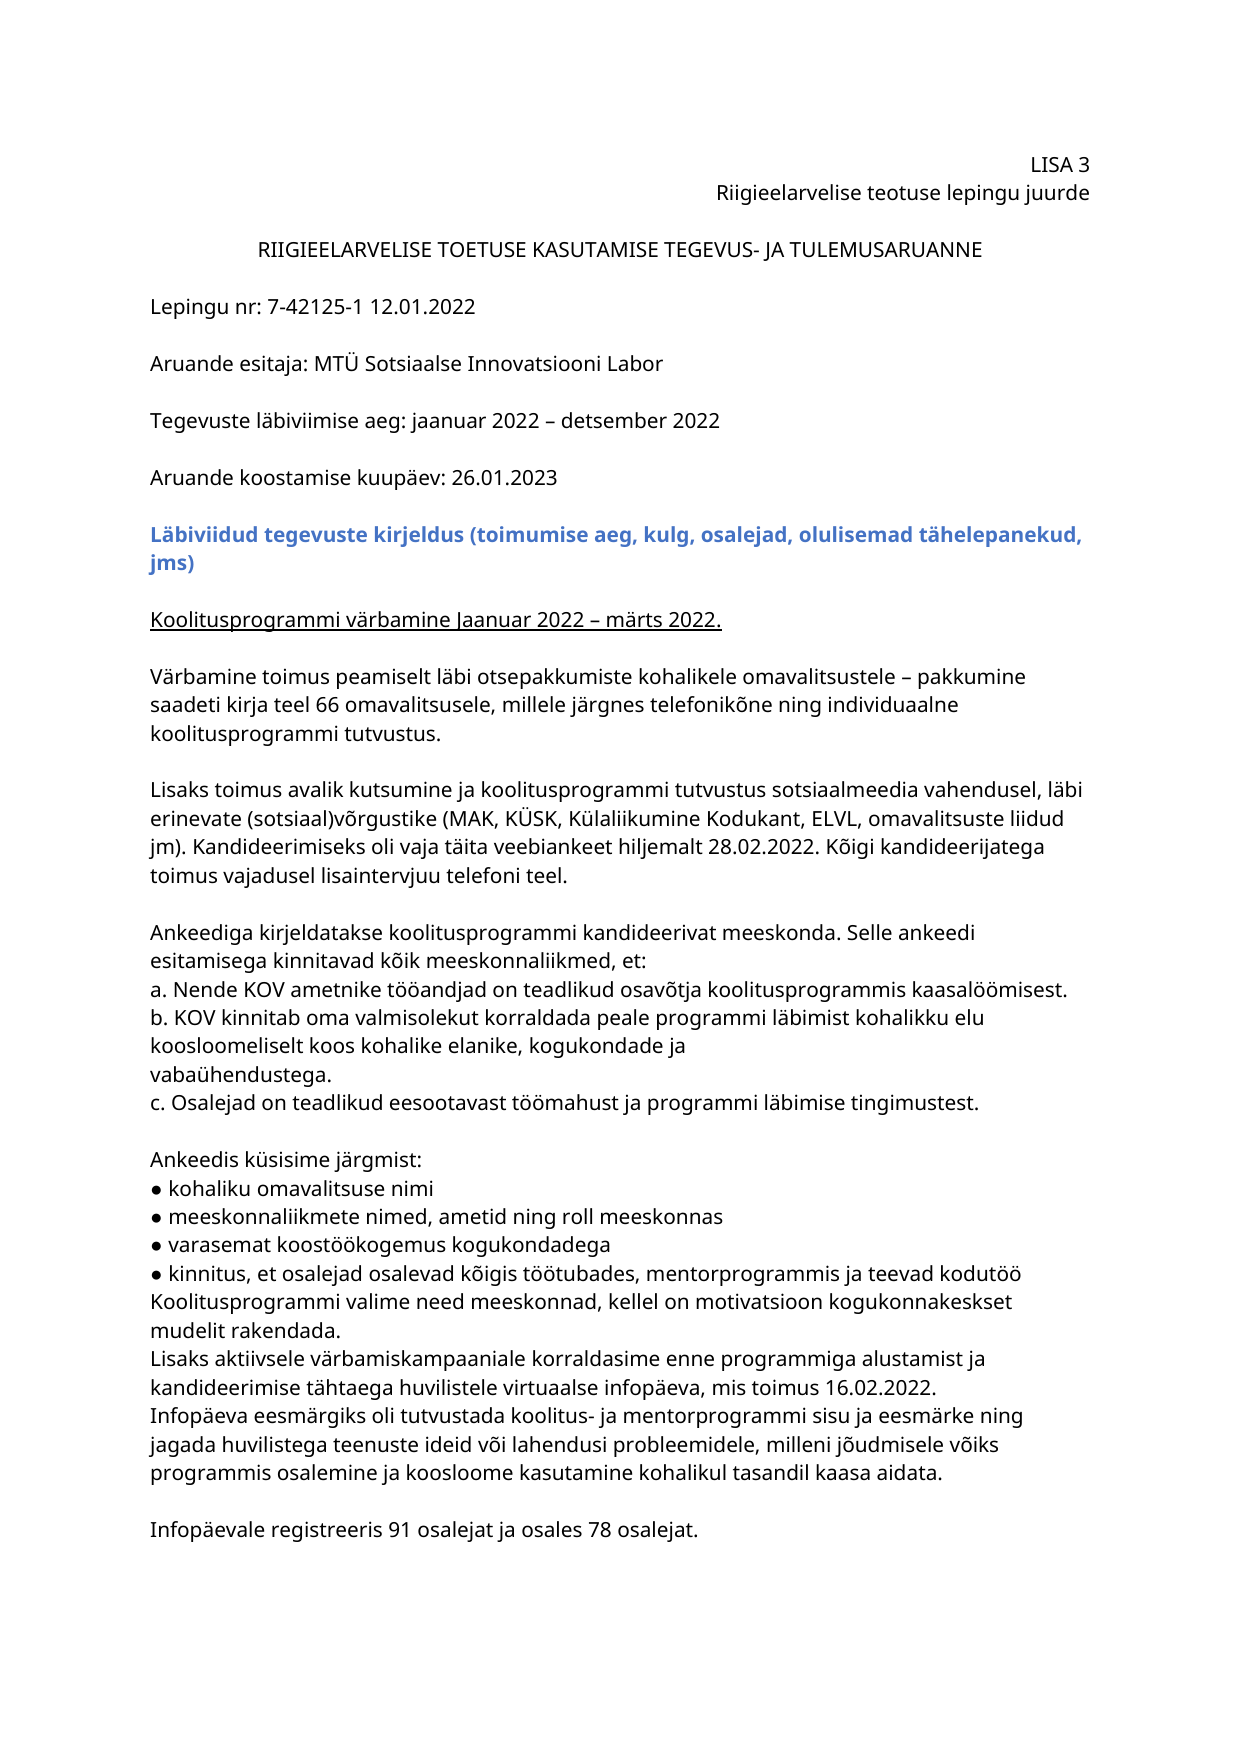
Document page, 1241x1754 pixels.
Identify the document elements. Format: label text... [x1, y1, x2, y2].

text Ankeedis küsisime järgmist: [150, 1145, 1090, 1174]
text a. Nende KOV ametnike tööandjad on teadlikud osavõtja koolitusprogrammis kaasalöömisest. [150, 975, 1090, 1003]
text Aruande koostamise kuupäev: 26.01.2023 [150, 463, 1090, 491]
text ● kohaliku omavalitsuse nimi [150, 1174, 1090, 1202]
text Värbamine toimus peamiselt läbi otsepakkumiste kohalikele omavalitsustele – pakkumine saadeti kirja teel 66 omavalitsusele, millele järgnes telefonikõne ning individuaalne koolitusprogrammi tutvustus. [150, 662, 1090, 747]
text Lisaks toimus avalik kutsumine ja koolitusprogrammi tutvustus sotsiaalmeedia vahendusel, läbi erinevate (sotsiaal)võrgustike (MAK, KÜSK, Külaliikumine Kodukant, ELVL, omavalitsuste liidud jm). Kandideerimiseks oli vaja täita veebiankeet hiljemalt 28.02.2022. Kõigi kandideerijatega toimus vajadusel lisaintervjuu telefoni teel. [150, 747, 1090, 889]
text Aruande esitaja: MTÜ Sotsiaalse Innovatsiooni Labor [150, 349, 1090, 377]
text Lepingu nr: 7-42125-1 12.01.2022 [150, 292, 1090, 321]
text LISA 3 [150, 150, 1090, 178]
text Koolitusprogrammi valime need meeskonnad, kellel on motivatsioon kogukonnakeskset mudelit rakendada. [150, 1287, 1090, 1344]
text Ankeediga kirjeldatakse koolitusprogrammi kandideerivat meeskonda. Selle ankeedi esitamisega kinnitavad kõik meeskonnaliikmed, et: [150, 918, 1090, 975]
text RIIGIEELARVELISE TOETUSE KASUTAMISE TEGEVUS- JA TULEMUSARUANNE [150, 235, 1090, 264]
text Tegevuste läbiviimise aeg: jaanuar 2022 – detsember 2022 [150, 406, 1090, 434]
text vabaühendustega. [150, 1060, 1090, 1088]
text b. KOV kinnitab oma valmisolekut korraldada peale programmi läbimist kohalikku elu koosloomeliselt koos kohalike elanike, kogukondade ja [150, 1003, 1090, 1060]
text ● varasemat koostöökogemus kogukondadega [150, 1231, 1090, 1259]
text ● meeskonnaliikmete nimed, ametid ning roll meeskonnas [150, 1202, 1090, 1231]
text Riigieelarvelise teotuse lepingu juurde [150, 178, 1090, 207]
text Infopäevale registreeris 91 osalejat ja osales 78 osalejat. [150, 1515, 1090, 1543]
text ● kinnitus, et osalejad osalevad kõigis töötubades, mentorprogrammis ja teevad kodutöö [150, 1259, 1090, 1287]
text Läbiviidud tegevuste kirjeldus (toimumise aeg, kulg, osalejad, olulisemad tähelepanekud, jms) [150, 520, 1090, 577]
text Lisaks aktiivsele värbamiskampaaniale korraldasime enne programmiga alustamist ja kandideerimise tähtaega huvilistele virtuaalse infopäeva, mis toimus 16.02.2022. [150, 1344, 1090, 1401]
text Koolitusprogrammi värbamine Jaanuar 2022 – märts 2022. [150, 605, 1090, 633]
text c. Osalejad on teadlikud eesootavast töömahust ja programmi läbimise tingimustest. [150, 1088, 1090, 1117]
text Infopäeva eesmärgiks oli tutvustada koolitus- ja mentorprogrammi sisu ja eesmärke ning jagada huvilistega teenuste ideid või lahendusi probleemidele, milleni jõudmisele võiks programmis osalemine ja koosloome kasutamine kohalikul tasandil kaasa aidata. [150, 1401, 1090, 1487]
